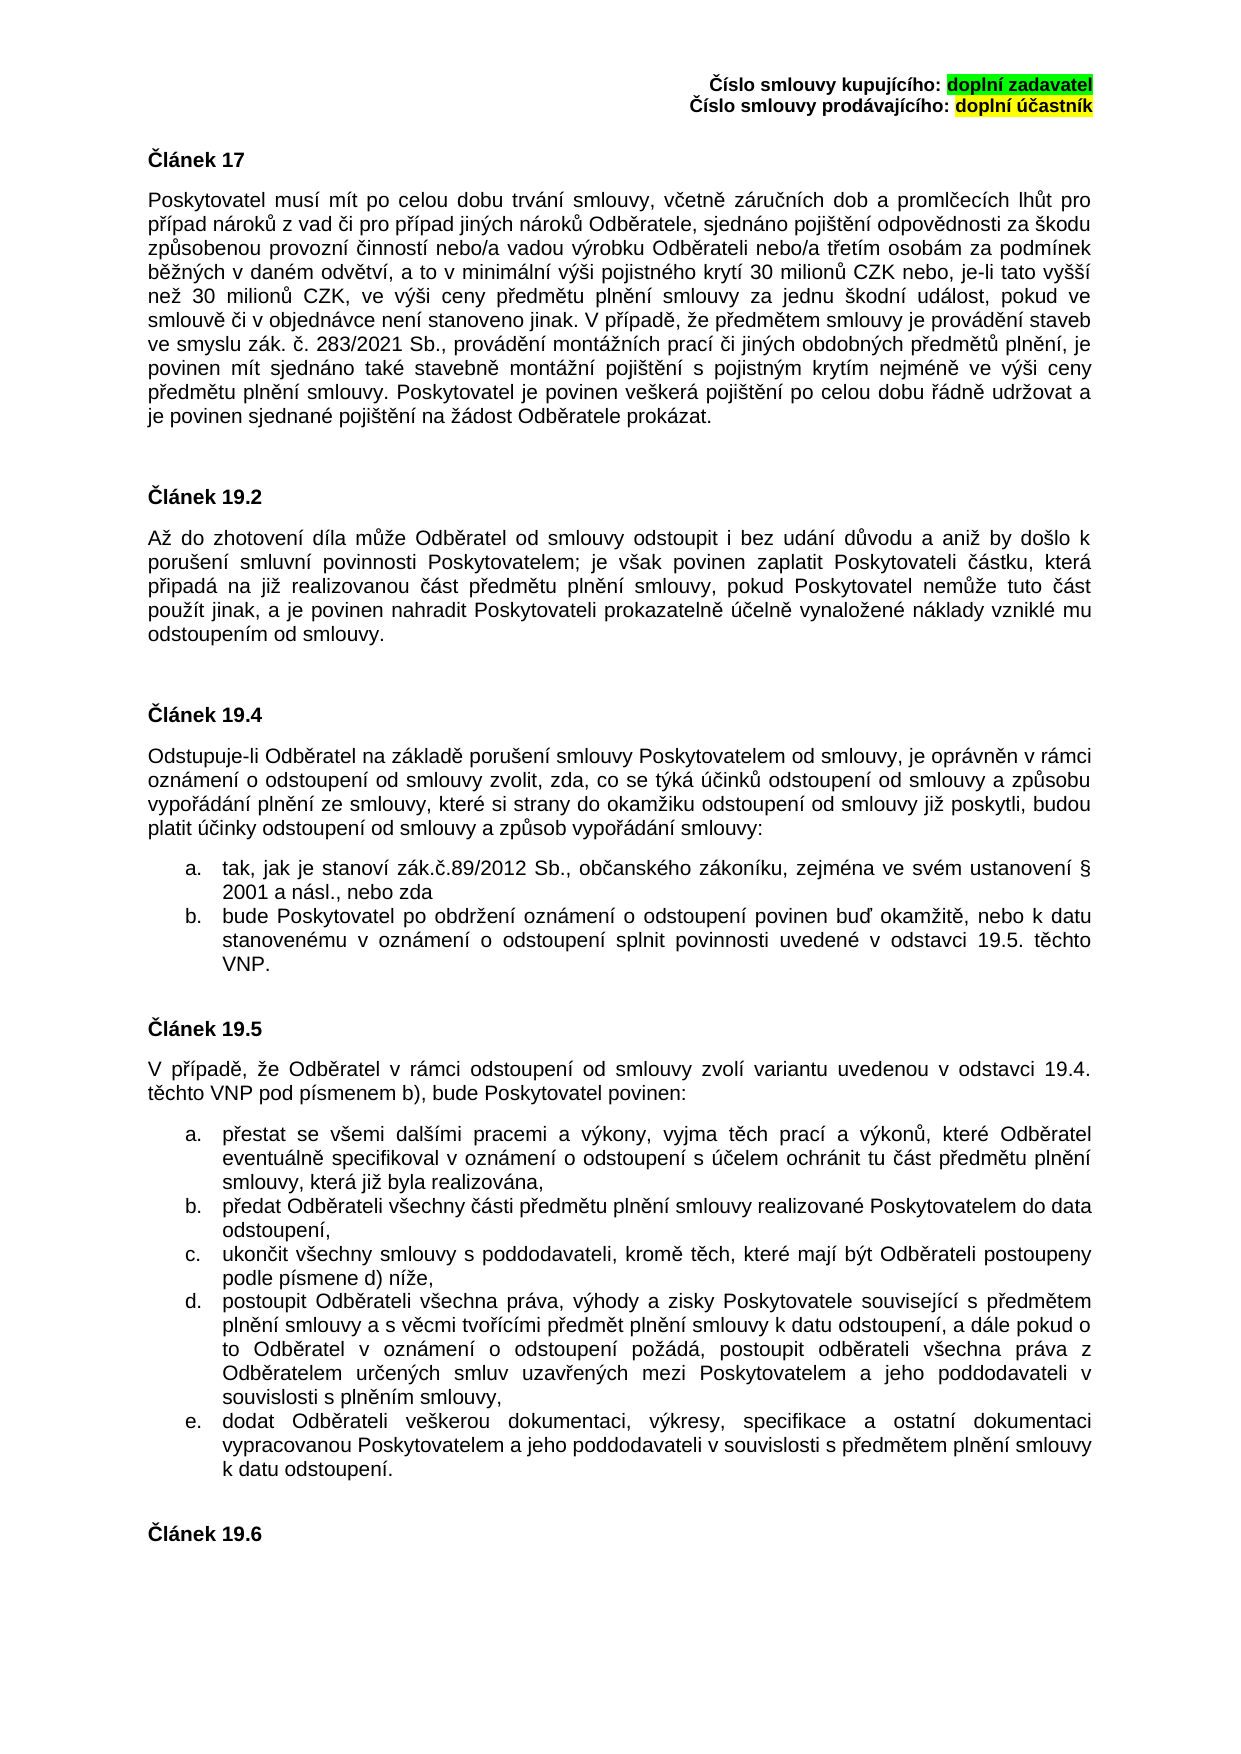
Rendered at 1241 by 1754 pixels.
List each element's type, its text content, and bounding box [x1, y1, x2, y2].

text Článek 19.6 [148, 1522, 1093, 1546]
text Odstupuje-li Odběratel na základě porušení smlouvy Poskytovatelem od smlouvy, je oprávněn v rámci oznámení o odstoupení od smlouvy zvolit, zda, co se týká účinků odstoupení od smlouvy a způsobu vypořádání plnění ze smlouvy, které si strany do okamžiku odstoupení od smlouvy již poskytli, budou platit účinky odstoupení od smlouvy a způsob vypořádání smlouvy: [148, 743, 1093, 839]
text Článek 17 [148, 148, 1093, 172]
text Poskytovatel musí mít po celou dobu trvání smlouvy, včetně záručních dob a promlčecích lhůt pro případ nároků z vad či pro případ jiných nároků Odběratele, sjednáno pojištění odpovědnosti za škodu způsobenou provozní činností nebo/a vadou výrobku Odběrateli nebo/a třetím osobám za podmínek běžných v daném odvětví, a to v minimální výši pojistného krytí 30 milionů CZK nebo, je-li tato vyšší než 30 milionů CZK, ve výši ceny předmětu plnění smlouvy za jednu škodní událost, pokud ve smlouvě či v objednávce není stanoveno jinak. V případě, že předmětem smlouvy je provádění staveb ve smyslu zák. č. 283/2021 Sb., provádění montážních prací či jiných obdobných předmětů plnění, je povinen mít sjednáno také stavebně montážní pojištění s pojistným krytím nejméně ve výši ceny předmětu plnění smlouvy. Poskytovatel je povinen veškerá pojištění po celou dobu řádně udržovat a je povinen sjednané pojištění na žádost Odběratele prokázat. [148, 188, 1093, 428]
list přestat se všemi dalšími pracemi a výkony, vyjma těch prací a výkonů, které Odběratel eventuálně specifikoval v oznámení o odstoupení s účelem ochránit tu část předmětu plnění smlouvy, která již byla realizována, [185, 1122, 1093, 1193]
text V případě, že Odběratel v rámci odstoupení od smlouvy zvolí variantu uvedenou v odstavci 19.4. těchto VNP pod písmenem b), bude Poskytovatel povinen: [148, 1057, 1093, 1105]
text Článek 19.5 [148, 1016, 1093, 1040]
text Článek 19.4 [148, 703, 1093, 727]
list předat Odběrateli všechny části předmětu plnění smlouvy realizované Poskytovatelem do data odstoupení, [185, 1193, 1093, 1241]
list dodat Odběrateli veškerou dokumentaci, výkresy, specifikace a ostatní dokumentaci vypracovanou Poskytovatelem a jeho poddodavateli v souvislosti s předmětem plnění smlouvy k datu odstoupení. [185, 1409, 1093, 1481]
text Článek 19.2 [148, 485, 1093, 509]
list ukončit všechny smlouvy s poddodavateli, kromě těch, které mají být Odběrateli postoupeny podle písmene d) níže, [185, 1241, 1093, 1289]
list tak, jak je stanoví zák.č.89/2012 Sb., občanského zákoníku, zejména ve svém ustanovení § 2001 a násl., nebo zda [185, 856, 1093, 904]
text Až do zhotovení díla může Odběratel od smlouvy odstoupit i bez udání důvodu a aniž by došlo k porušení smluvní povinnosti Poskytovatelem; je však povinen zaplatit Poskytovateli částku, která připadá na již realizovanou část předmětu plnění smlouvy, pokud Poskytovatel nemůže tuto část použít jinak, a je povinen nahradit Poskytovateli prokazatelně účelně vynaložené náklady vzniklé mu odstoupením od smlouvy. [148, 526, 1093, 646]
list bude Poskytovatel po obdržení oznámení o odstoupení povinen buď okamžitě, nebo k datu stanovenému v oznámení o odstoupení splnit povinnosti uvedené v odstavci 19.5. těchto VNP. [185, 904, 1093, 976]
list postoupit Odběrateli všechna práva, výhody a zisky Poskytovatele související s předmětem plnění smlouvy a s věcmi tvořícími předmět plnění smlouvy k datu odstoupení, a dále pokud o to Odběratel v oznámení o odstoupení požádá, postoupit odběrateli všechna práva z Odběratelem určených smluv uzavřených mezi Poskytovatelem a jeho poddodavateli v souvislosti s plněním smlouvy, [185, 1289, 1093, 1409]
